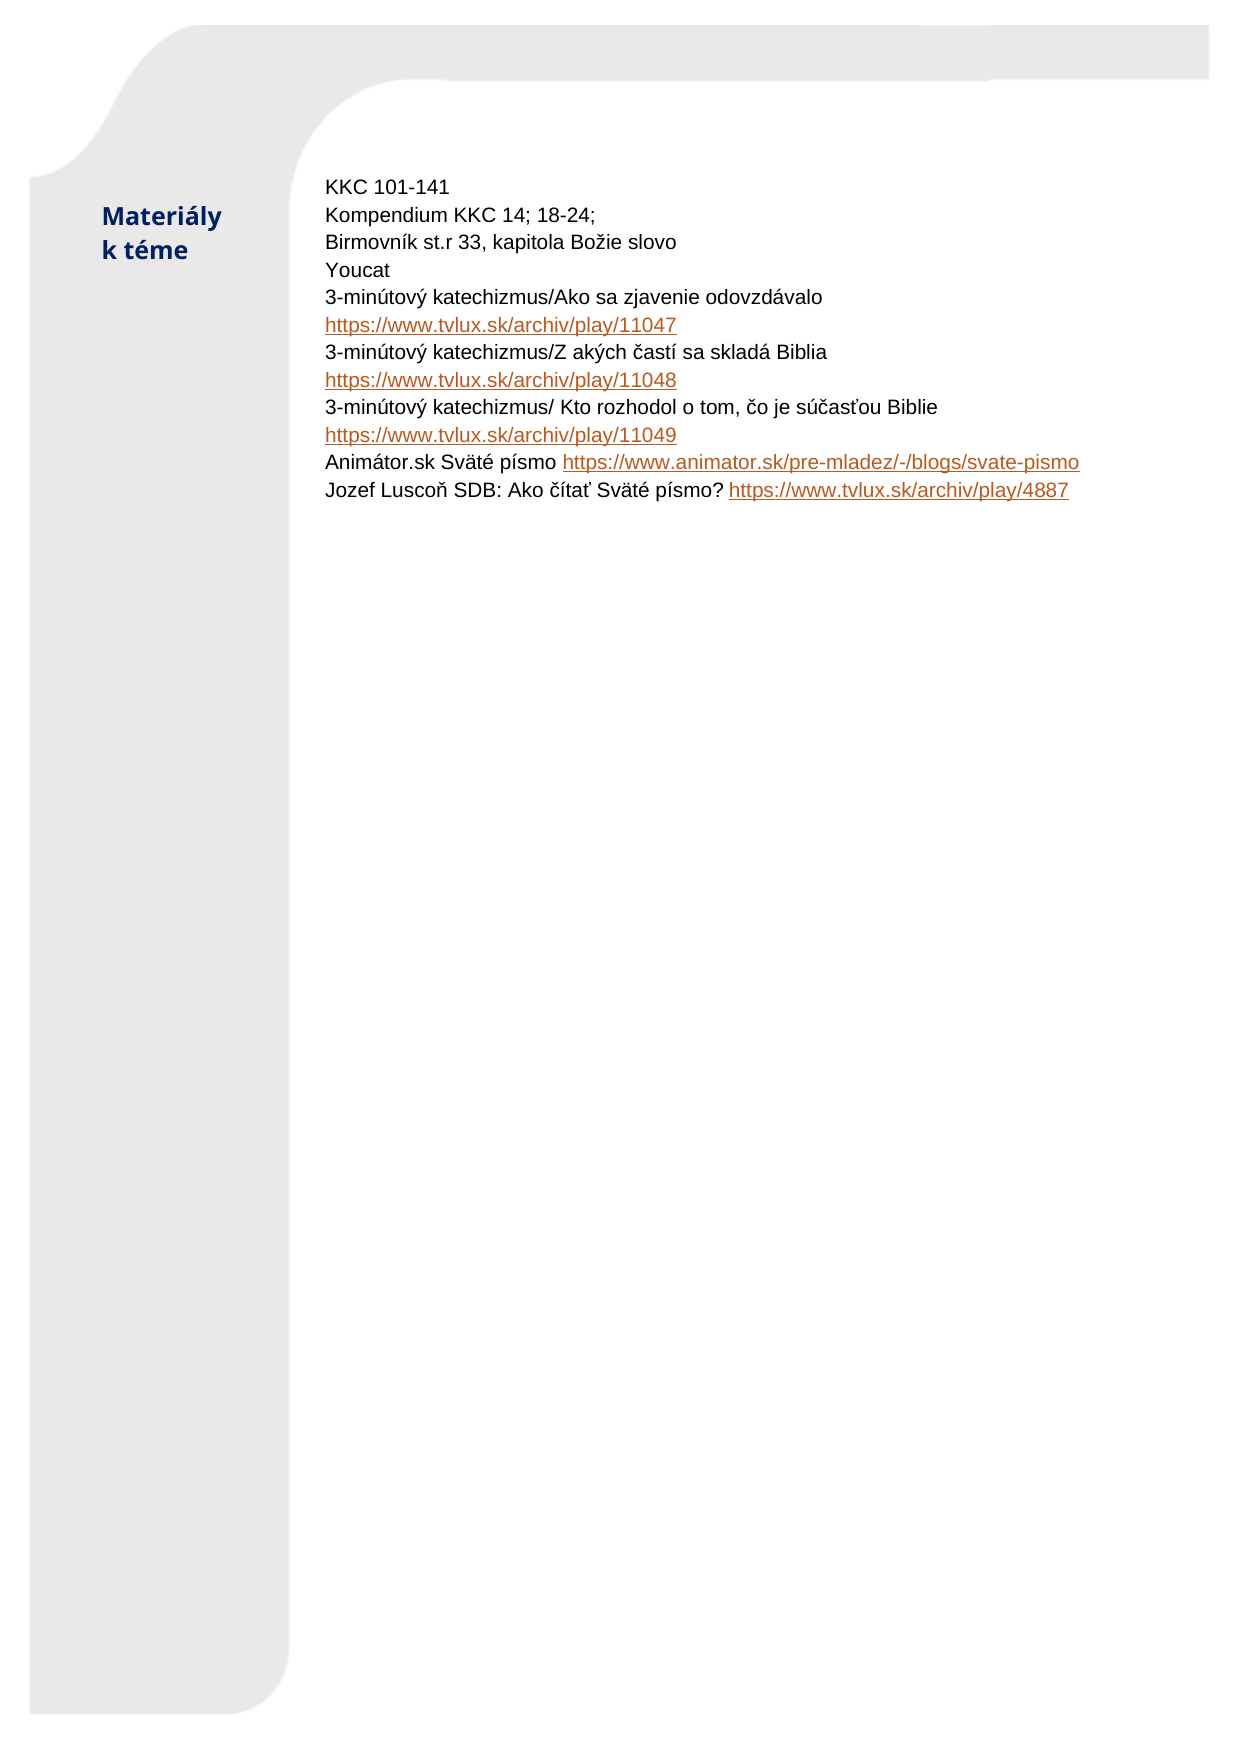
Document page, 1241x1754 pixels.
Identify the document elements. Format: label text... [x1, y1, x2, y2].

text Animátor.sk Sväté písmo https://www.animator.sk/pre-mladez/-/blogs/svate-pismo [325, 450, 1165, 474]
text 3-minútový katechizmus/Z akých častí sa skladá Biblia https://www.tvlux.sk/archiv/play/11048 [325, 340, 1165, 392]
text 3-minútový katechizmus/Ako sa zjavenie odovzdávalo https://www.tvlux.sk/archiv/play/11047 [325, 285, 1165, 337]
text Youcat [325, 258, 1165, 282]
text Jozef Luscoň SDB: Ako čítať Sväté písmo? https://www.tvlux.sk/archiv/play/4887 [325, 478, 1165, 502]
text Birmovník st.r 33, kapitola Božie slovo [325, 230, 1165, 254]
text KKC 101-141 [325, 175, 1165, 199]
text Kompendium KKC 14; 18-24; [325, 203, 1165, 227]
picture [29, 25, 1210, 1714]
text 3-minútový katechizmus/ Kto rozhodol o tom, čo je súčasťou Biblie https://www.tvlux.sk/archiv/play/11049 [325, 395, 1165, 447]
